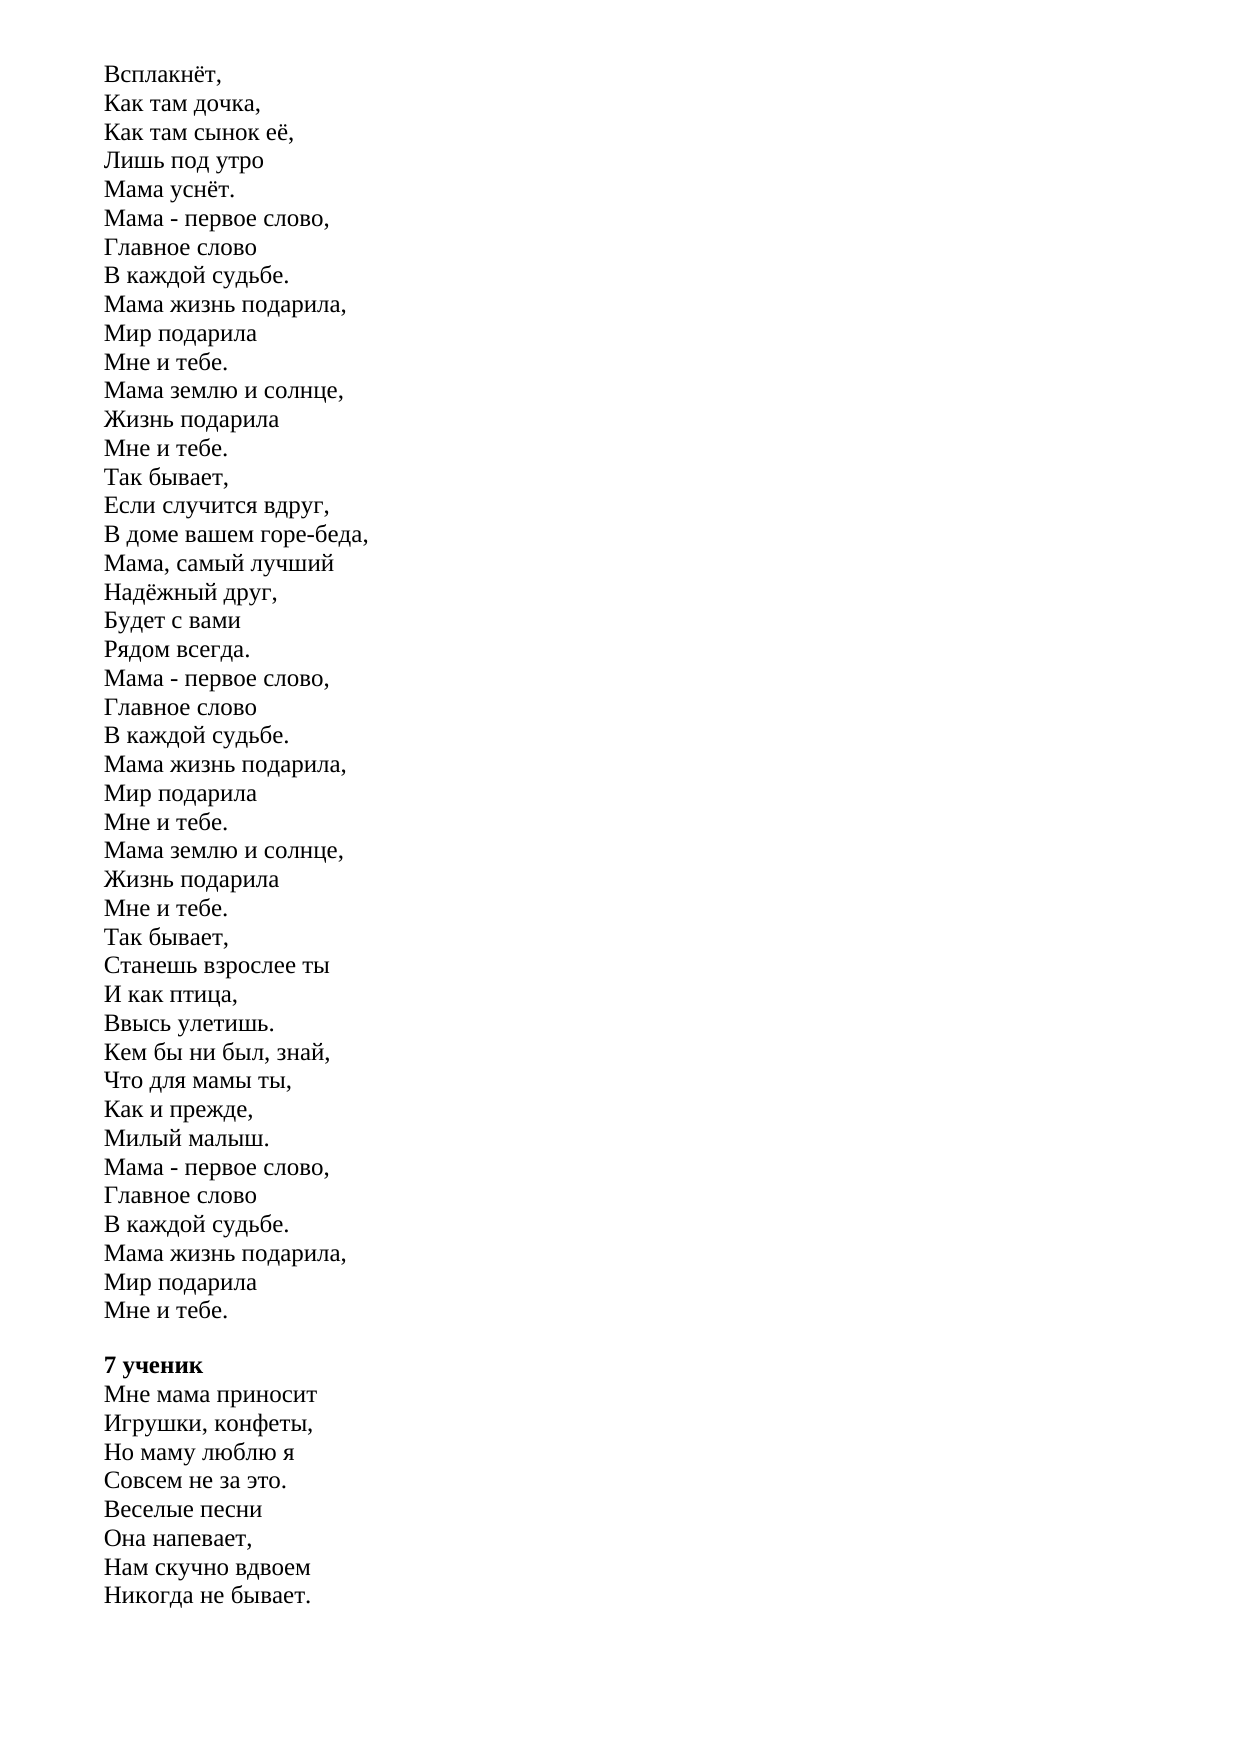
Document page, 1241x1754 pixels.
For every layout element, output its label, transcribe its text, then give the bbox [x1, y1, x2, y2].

text 7 ученик [103, 1351, 1152, 1379]
text Так бывает, Станешь взрослее ты И как птица, Ввысь улетишь. Кем бы ни был, знай, Что для мамы ты, Как и прежде, Милый малыш. [103, 922, 1152, 1152]
text Мама - первое слово, Главное слово В каждой судьбе. Мама жизнь подарила, Мир подарила Мне и тебе. [103, 1152, 1152, 1324]
text Мама - первое слово, Главное слово В каждой судьбе. Мама жизнь подарила, Мир подарила Мне и тебе. Мама землю и солнце, Жизнь подарила Мне и тебе. [103, 663, 1152, 922]
text Так бывает, Если случится вдруг, В доме вашем горе-беда, Мама, самый лучший Надёжный друг, Будет с вами Рядом всегда. [103, 462, 1152, 663]
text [103, 1379, 1152, 1609]
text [103, 59, 1152, 462]
